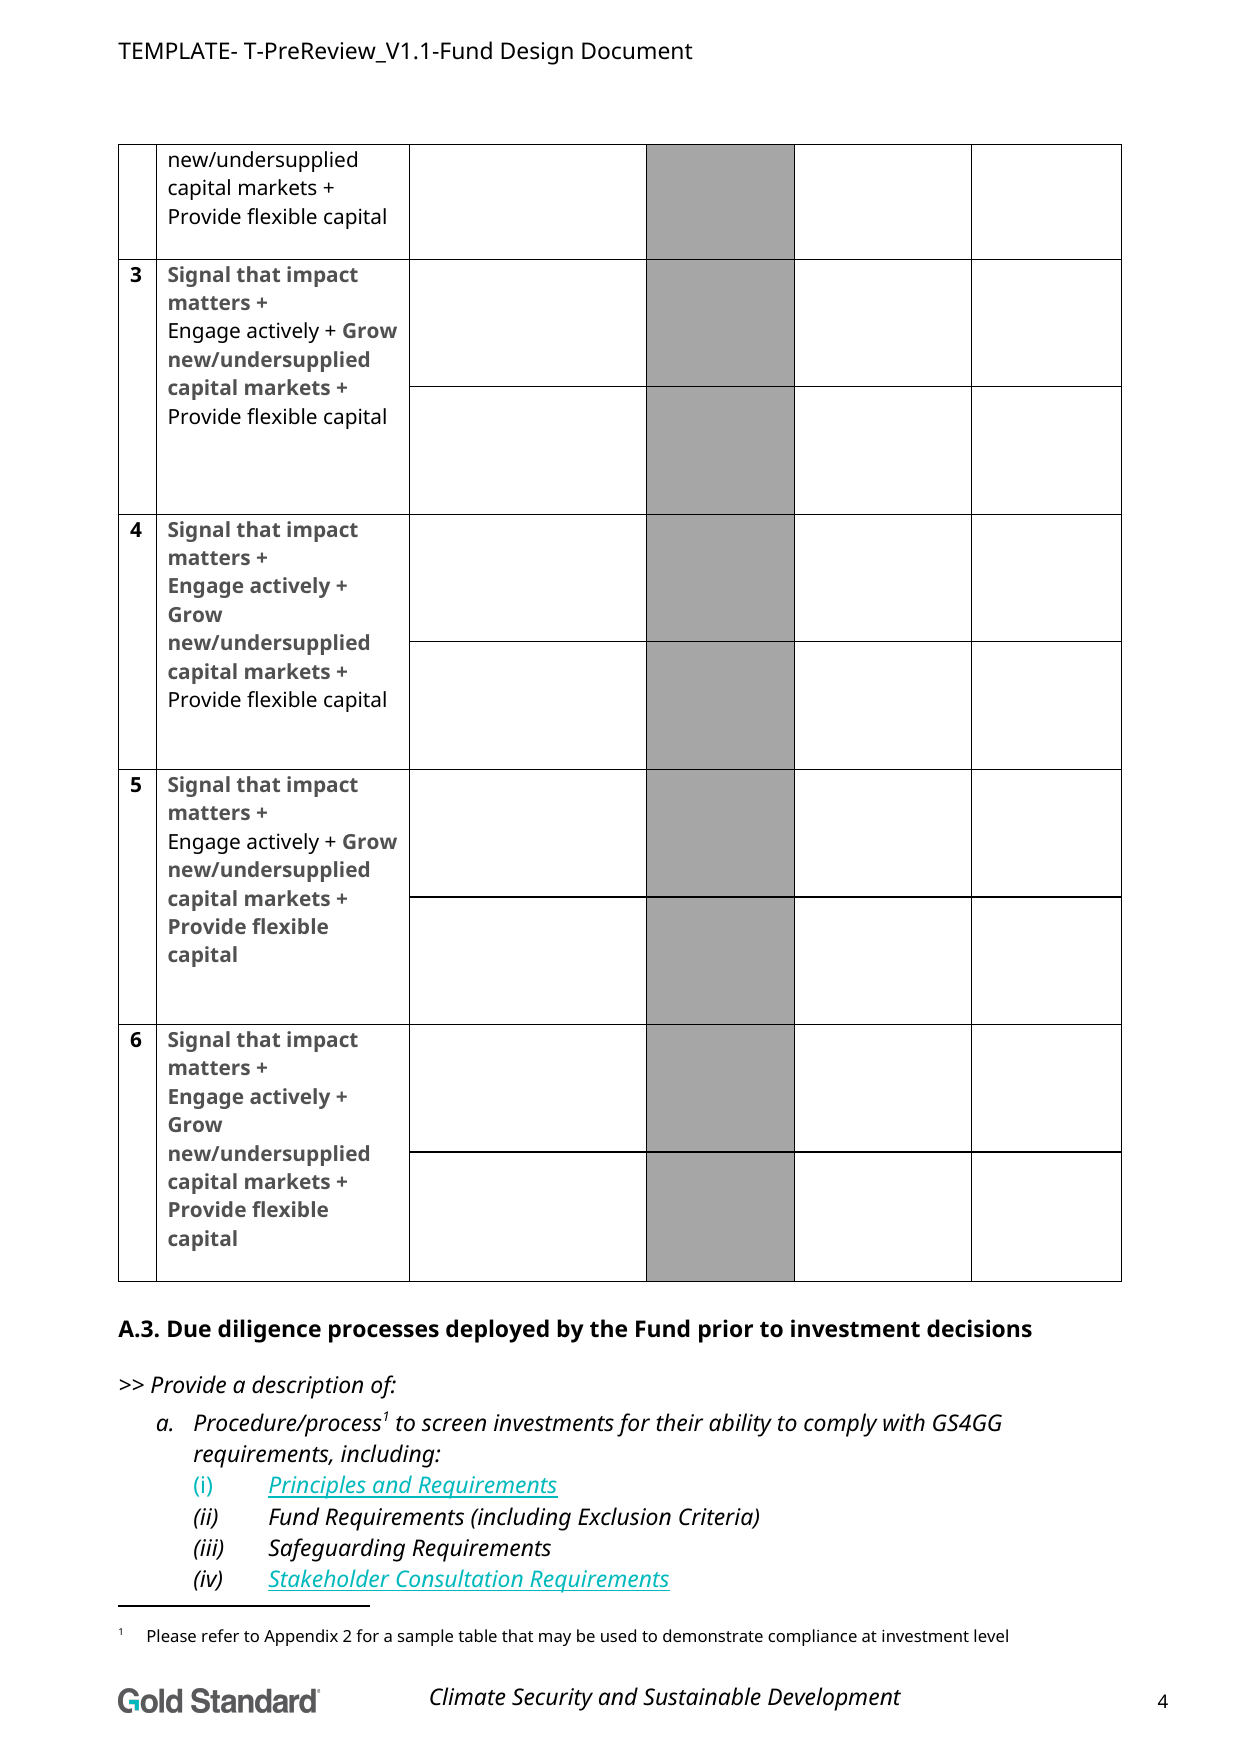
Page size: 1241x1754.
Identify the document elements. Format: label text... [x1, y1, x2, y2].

table_cell [410, 898, 646, 1024]
table_cell [410, 515, 646, 641]
table_cell [647, 260, 794, 386]
table_cell 2 [119, 145, 156, 259]
list Principles and Requirements [193, 1469, 1122, 1501]
table_cell [647, 770, 794, 896]
table_cell Signal that impact matters + Engage actively + Grow new/undersupplied capital markets + Provide flexible capital [157, 515, 409, 769]
table_cell 4 [119, 515, 156, 769]
table_cell [972, 387, 1121, 514]
table_cell [795, 770, 971, 896]
table_cell 5 [119, 770, 156, 1024]
table_cell 6 [119, 1025, 156, 1281]
table_cell [795, 898, 971, 1024]
table_cell [972, 770, 1121, 896]
table_cell [972, 898, 1121, 1024]
text >> Provide a description of: [118, 1369, 1122, 1401]
table_cell [410, 642, 646, 769]
table_cell [410, 387, 646, 514]
list Procedure/process to screen investments for their ability to comply with GS4GG requirements, including: [156, 1407, 1122, 1469]
table_cell [795, 260, 971, 386]
table_cell [972, 145, 1121, 259]
list Fund Requirements (including Exclusion Criteria) [193, 1501, 1122, 1532]
table_cell [972, 260, 1121, 386]
table_cell [972, 1153, 1121, 1281]
table_cell [795, 145, 971, 259]
table_cell [795, 642, 971, 769]
table_cell [647, 1153, 794, 1281]
table_cell 3 [119, 260, 156, 514]
table_cell [795, 515, 971, 641]
table_cell [647, 515, 794, 641]
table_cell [157, 260, 409, 514]
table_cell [157, 145, 409, 259]
table_cell [972, 642, 1121, 769]
table_cell [647, 145, 794, 259]
table_cell [972, 1025, 1121, 1151]
table_cell [795, 1153, 971, 1281]
table_cell [795, 387, 971, 514]
table_cell [647, 898, 794, 1024]
table_cell [647, 1025, 794, 1151]
table_cell [647, 387, 794, 514]
table_cell [410, 1025, 646, 1151]
table_cell [972, 515, 1121, 641]
list Safeguarding Requirements [193, 1532, 1122, 1563]
table_cell [410, 145, 646, 259]
table_cell [410, 770, 646, 896]
table_cell Signal that impact matters + Engage actively + Grow new/undersupplied capital markets + Provide flexible capital [157, 1025, 409, 1281]
table_cell Signal that impact matters + Engage actively + Grow new/undersupplied capital markets + Provide flexible capital [157, 770, 409, 1024]
table_cell [410, 260, 646, 386]
list Stakeholder Consultation Requirements [193, 1563, 1122, 1594]
table_cell [410, 1153, 646, 1281]
table_cell [647, 642, 794, 769]
table_cell [795, 1025, 971, 1151]
list Due diligence processes deployed by the Fund prior to investment decisions [118, 1313, 1122, 1344]
